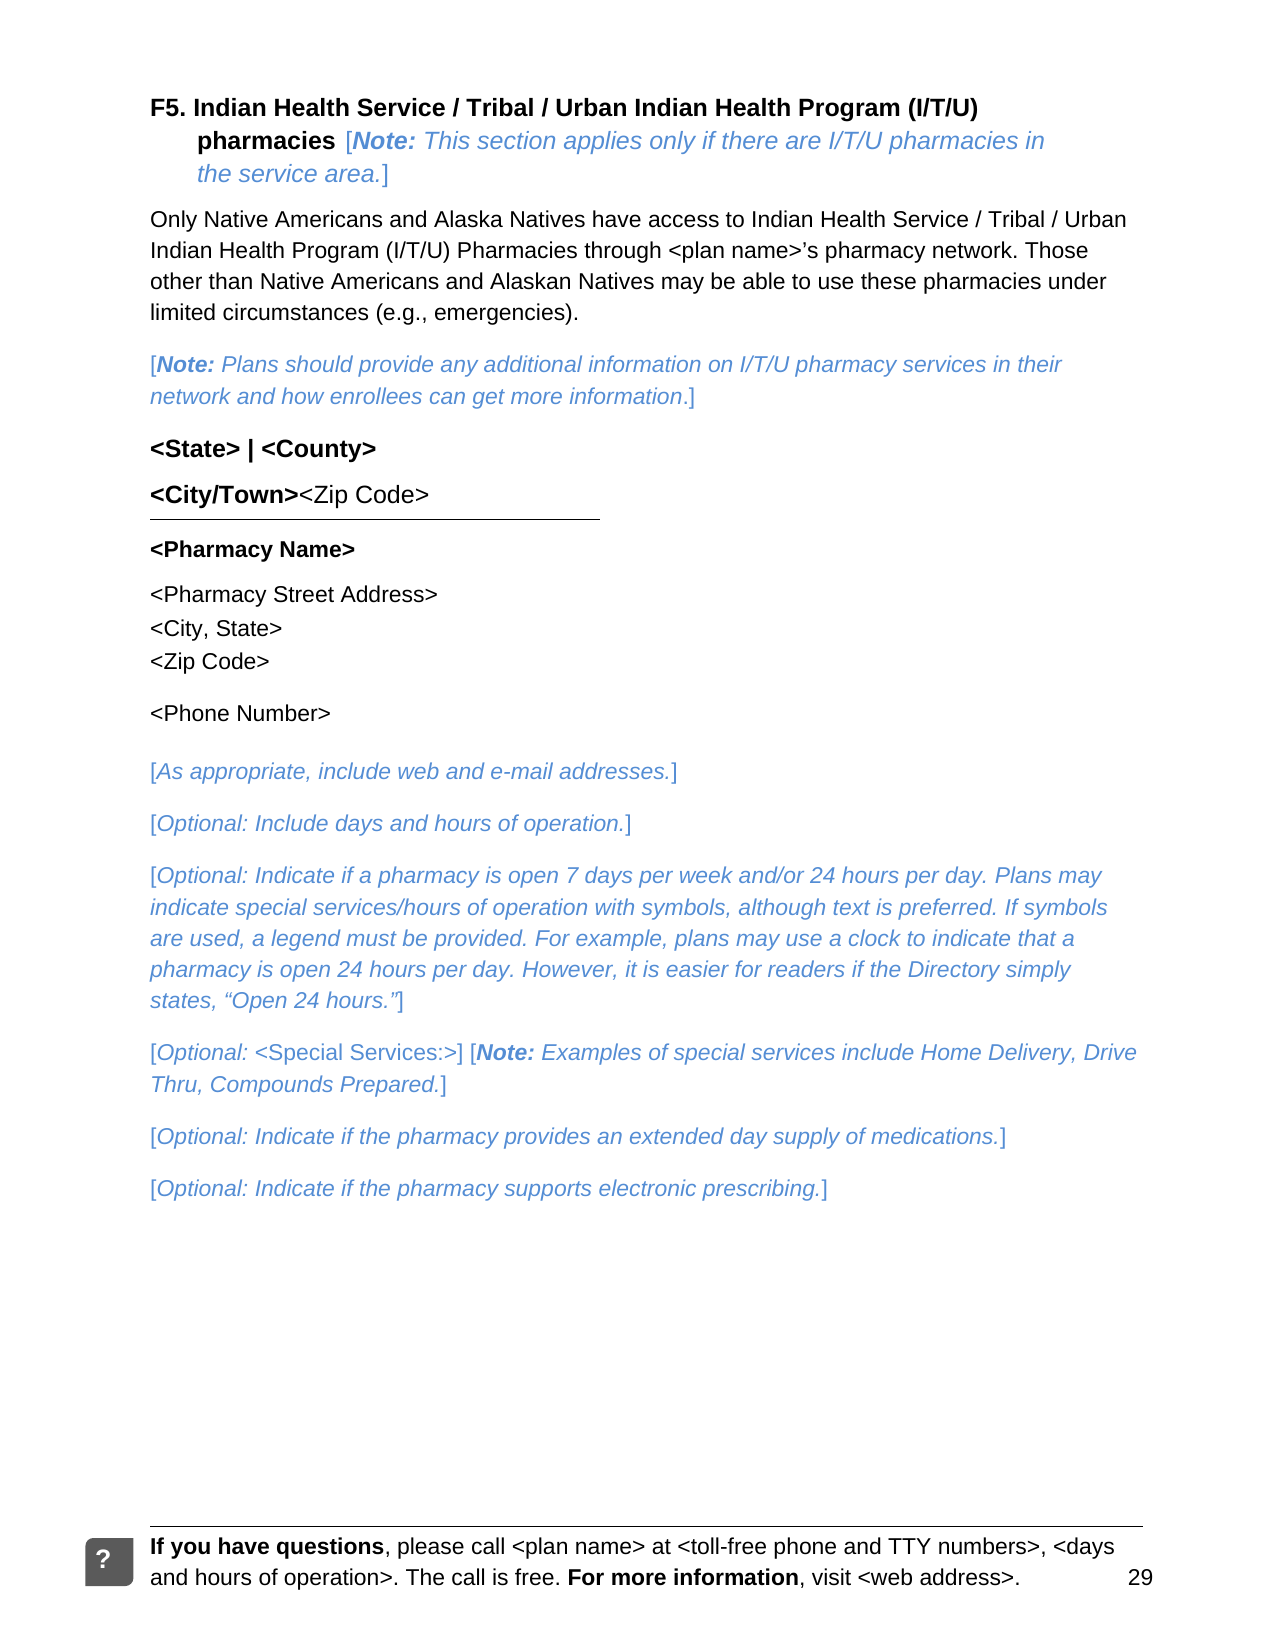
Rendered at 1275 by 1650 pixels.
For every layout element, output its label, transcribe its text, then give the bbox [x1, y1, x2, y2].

text <Pharmacy Street Address> <City, State> <Zip Code> [150, 576, 1143, 676]
text [Optional: Include days and hours of operation.] [150, 807, 1143, 838]
text <State> | <County> [150, 431, 1143, 464]
text <Pharmacy Name> [150, 532, 1143, 563]
text <Phone Number> [150, 695, 1143, 728]
text <City/Town><Zip Code> [150, 477, 600, 519]
subtitle F5. Indian Health Service / Tribal / Urban Indian Health Program (I/T/U) pharmacies [Note: This section applies only if there are I/T/U pharmacies in the service area.] [150, 89, 1068, 189]
text [Optional: Indicate if the pharmacy supports electronic prescribing.] [150, 1171, 1143, 1202]
text [Optional: Indicate if a pharmacy is open 7 days per week and/or 24 hours per day. Plans may indicate special services/hours of operation with symbols, although text is preferred. If symbols are used, a legend must be provided. For example, plans may use a clock to indicate that a pharmacy is open 24 hours per day. However, it is easier for readers if the Directory simply states, “Open 24 hours.”] [150, 859, 1143, 1015]
text [Optional: <Special Services:>] [Note: Examples of special services include Home Delivery, Drive Thru, Compounds Prepared.] [150, 1036, 1143, 1098]
text [Optional: Indicate if the pharmacy provides an extended day supply of medications.] [150, 1119, 1143, 1150]
text [Note: Plans should provide any additional information on I/T/U pharmacy services in their network and how enrollees can get more information.] [150, 348, 1143, 410]
text [As appropriate, include web and e-mail addresses.] [150, 754, 1143, 786]
text Only Native Americans and Alaska Natives have access to Indian Health Service / Tribal / Urban Indian Health Program (I/T/U) Pharmacies through <plan name>’s pharmacy network. Those other than Native Americans and Alaskan Natives may be able to use these pharmacies under limited circumstances (e.g., emergencies). [150, 202, 1143, 327]
